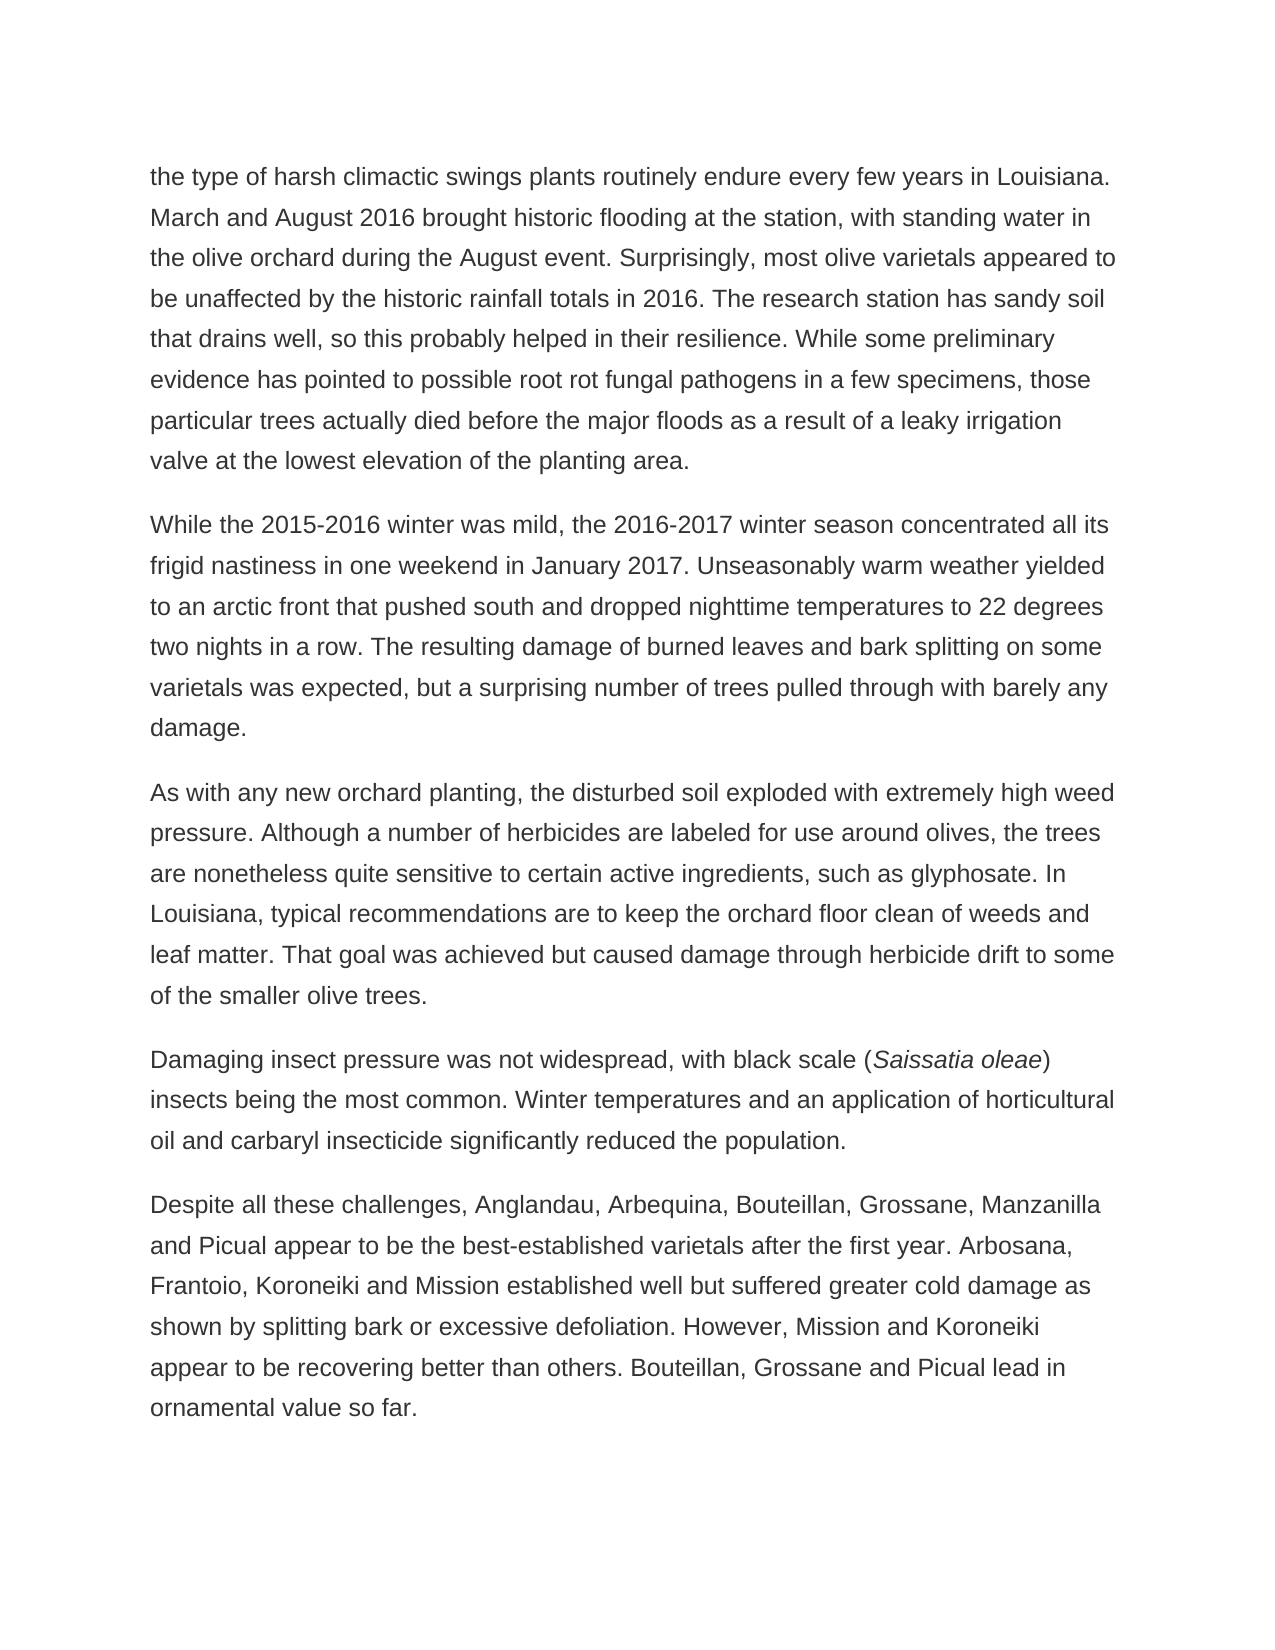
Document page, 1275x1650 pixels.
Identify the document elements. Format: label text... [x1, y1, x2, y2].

text Damaging insect pressure was not widespread, with black scale (Saissatia oleae) insects being the most common. Winter temperatures and an application of horticultural oil and carbaryl insecticide significantly reduced the population. [150, 1033, 1125, 1155]
text While the 2015-2016 winter was mild, the 2016-2017 winter season concentrated all its frigid nastiness in one weekend in January 2017. Unseasonably warm weather yielded to an arctic front that pushed south and dropped nighttime temperatures to 22 degrees two nights in a row. The resulting damage of burned leaves and bark splitting on some varietals was expected, but a surprising number of trees pulled through with barely any damage. [150, 498, 1125, 742]
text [150, 150, 1125, 475]
text Despite all these challenges, Anglandau, Arbequina, Bouteillan, Grossane, Manzanilla and Picual appear to be the best-established varietals after the first year. Arbosana, Frantoio, Koroneiki and Mission established well but suffered greater cold damage as shown by splitting bark or excessive defoliation. However, Mission and Koroneiki appear to be recovering better than others. Bouteillan, Grossane and Picual lead in ornamental value so far. [150, 1178, 1125, 1422]
text As with any new orchard planting, the disturbed soil exploded with extremely high weed pressure. Although a number of herbicides are labeled for use around olives, the trees are nonetheless quite sensitive to certain active ingredients, such as glyphosate. In Louisiana, typical recommendations are to keep the orchard floor clean of weeds and leaf matter. That goal was achieved but caused damage through herbicide drift to some of the smaller olive trees. [150, 766, 1125, 1009]
